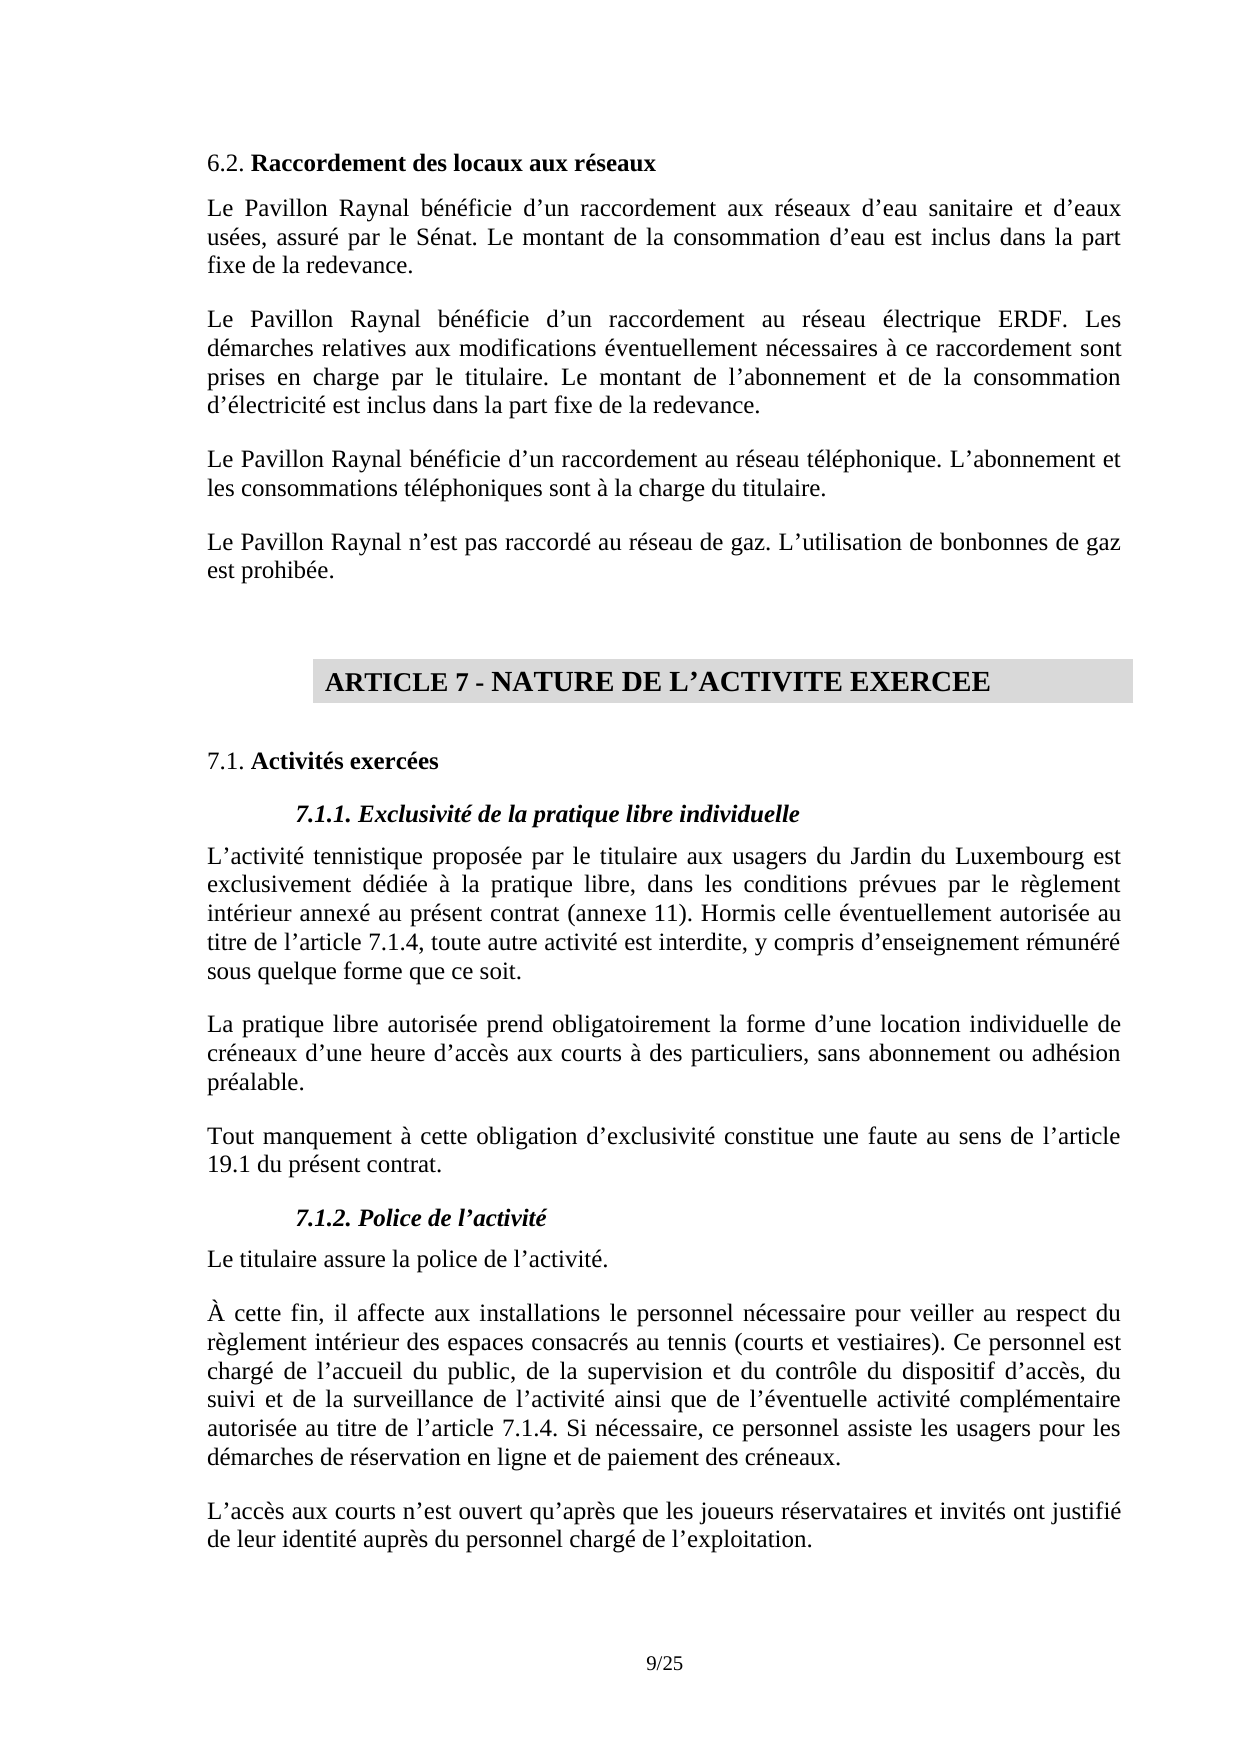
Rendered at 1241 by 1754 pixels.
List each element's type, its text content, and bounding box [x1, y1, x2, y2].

text L’accès aux courts n’est ouvert qu’après que les joueurs réservataires et invités ont justifié de leur identité auprès du personnel chargé de l’exploitation. [207, 1496, 1122, 1553]
text La pratique libre autorisée prend obligatoirement la forme d’une location individuelle de créneaux d’une heure d’accès aux courts à des particuliers, sans abonnement ou adhésion préalable. [207, 1009, 1122, 1096]
text Le Pavillon Raynal n’est pas raccordé au réseau de gaz. L’utilisation de bonbonnes de gaz est prohibée. [207, 527, 1122, 584]
text Tout manquement à cette obligation d’exclusivité constitue une faute au sens de l’article 19.1 du présent contrat. [207, 1121, 1122, 1178]
text Le Pavillon Raynal bénéficie d’un raccordement aux réseaux d’eau sanitaire et d’eaux usées, assuré par le Sénat. Le montant de la consommation d’eau est inclus dans la part fixe de la redevance. [207, 193, 1122, 279]
text Raccordement des locaux aux réseaux [207, 148, 1122, 176]
text Exclusivité de la pratique libre individuelle [177, 799, 1122, 828]
text NATURE DE L’ACTIVITE EXERCEE [317, 663, 1130, 700]
text Le Pavillon Raynal bénéficie d’un raccordement au réseau électrique ERDF. Les démarches relatives aux modifications éventuellement nécessaires à ce raccordement sont prises en charge par le titulaire. Le montant de l’abonnement et de la consommation d’électricité est inclus dans la part fixe de la redevance. [207, 304, 1122, 419]
text À cette fin, il affecte aux installations le personnel nécessaire pour veiller au respect du règlement intérieur des espaces consacrés au tennis (courts et vestiaires). Ce personnel est chargé de l’accueil du public, de la supervision et du contrôle du dispositif d’accès, du suivi et de la surveillance de l’activité ainsi que de l’éventuelle activité complémentaire autorisée au titre de l’article 7.1.4. Si nécessaire, ce personnel assiste les usagers pour les démarches de réservation en ligne et de paiement des créneaux. [207, 1298, 1122, 1471]
text Le titulaire assure la police de l’activité. [207, 1244, 1122, 1273]
text Le Pavillon Raynal bénéficie d’un raccordement au réseau téléphonique. L’abonnement et les consommations téléphoniques sont à la charge du titulaire. [207, 444, 1122, 502]
text L’activité tennistique proposée par le titulaire aux usagers du Jardin du Luxembourg est exclusivement dédiée à la pratique libre, dans les conditions prévues par le règlement intérieur annexé au présent contrat (annexe 11). Hormis celle éventuellement autorisée au titre de l’article 7.1.4, toute autre activité est interdite, y compris d’enseignement rémunéré sous quelque forme que ce soit. [207, 841, 1122, 984]
text Activités exercées [207, 746, 1122, 774]
text Police de l’activité [177, 1203, 1122, 1232]
